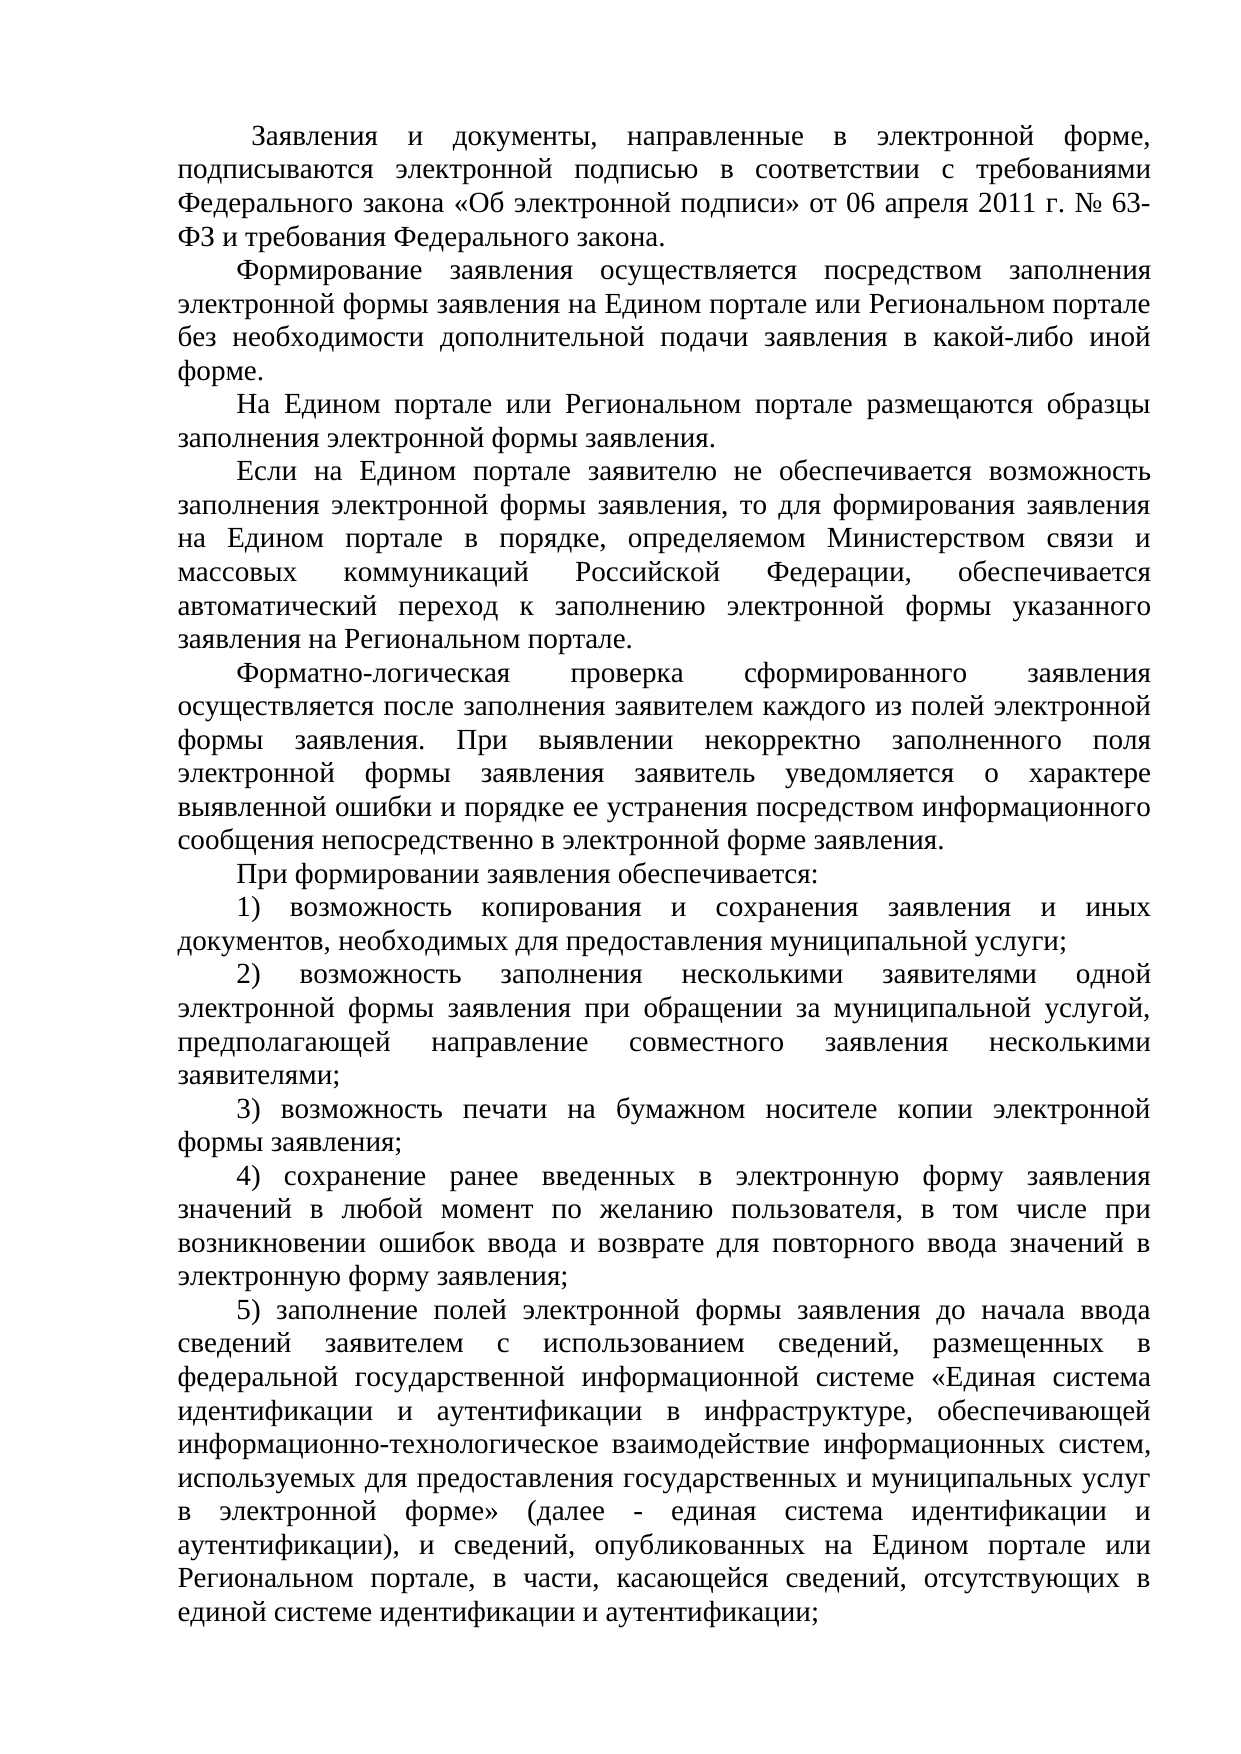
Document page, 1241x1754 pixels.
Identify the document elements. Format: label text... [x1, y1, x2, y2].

text 1) возможность копирования и сохранения заявления и иных документов, необходимых для предоставления муниципальной услуги; [177, 889, 1152, 957]
text 2) возможность заполнения несколькими заявителями одной электронной формы заявления при обращении за муниципальной услугой, предполагающей направление совместного заявления несколькими заявителями; [177, 957, 1152, 1091]
text Заявления и документы, направленные в электронной форме, подписываются электронной подписью в соответствии с требованиями Федерального закона «Об электронной подписи» от 06 апреля 2011 г. № 63-ФЗ и требования Федерального закона. [177, 118, 1152, 252]
text 4) сохранение ранее введенных в электронную форму заявления значений в любой момент по желанию пользователя, в том числе при возникновении ошибок ввода и возврате для повторного ввода значений в электронную форму заявления; [177, 1158, 1152, 1292]
text Формирование заявления осуществляется посредством заполнения электронной формы заявления на Едином портале или Региональном портале без необходимости дополнительной подачи заявления в какой-либо иной форме. [177, 252, 1152, 386]
text Форматно-логическая проверка сформированного заявления осуществляется после заполнения заявителем каждого из полей электронной формы заявления. При выявлении некорректно заполненного поля электронной формы заявления заявитель уведомляется о характере выявленной ошибки и порядке ее устранения посредством информационного сообщения непосредственно в электронной форме заявления. [177, 655, 1152, 856]
text При формировании заявления обеспечивается: [177, 856, 1152, 889]
text На Едином портале или Региональном портале размещаются образцы заполнения электронной формы заявления. [177, 386, 1152, 453]
text Если на Едином портале заявителю не обеспечивается возможность заполнения электронной формы заявления, то для формирования заявления на Едином портале в порядке, определяемом Министерством связи и массовых коммуникаций Российской Федерации, обеспечивается автоматический переход к заполнению электронной формы указанного заявления на Региональном портале. [177, 453, 1152, 655]
text 5) заполнение полей электронной формы заявления до начала ввода сведений заявителем с использованием сведений, размещенных в федеральной государственной информационной системе «Единая система идентификации и аутентификации в инфраструктуре, обеспечивающей информационно-технологическое взаимодействие информационных систем, используемых для предоставления государственных и муниципальных услуг в электронной форме» (далее - единая система идентификации и аутентификации), и сведений, опубликованных на Едином портале или Региональном портале, в части, касающейся сведений, отсутствующих в единой системе идентификации и аутентификации; [177, 1292, 1152, 1627]
text 3) возможность печати на бумажном носителе копии электронной формы заявления; [177, 1091, 1152, 1158]
